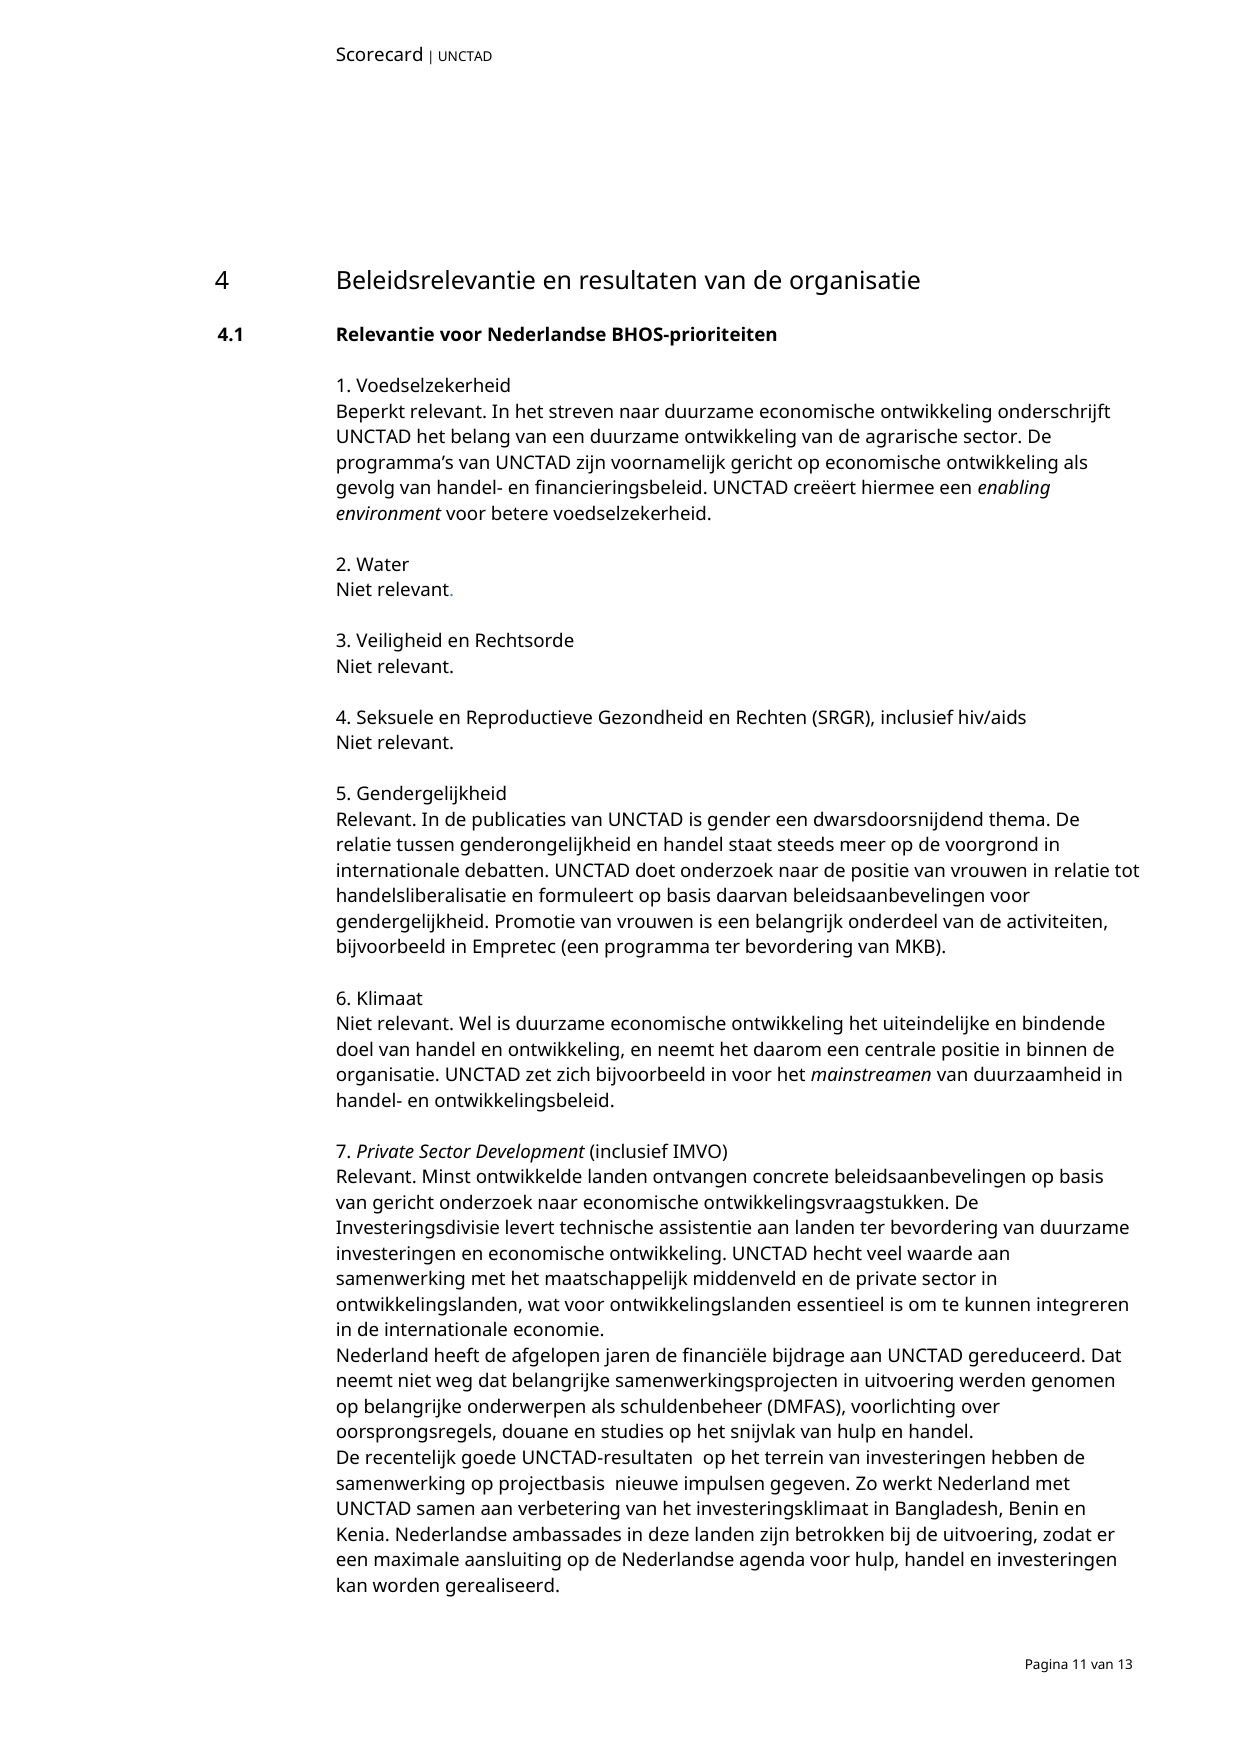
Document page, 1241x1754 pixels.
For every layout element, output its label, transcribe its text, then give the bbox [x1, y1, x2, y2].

text Niet relevant. 4. Seksuele en Reproductieve Gezondheid en Rechten (SRGR), inclusief hiv/aids [336, 653, 1140, 730]
subtitle 4 Beleidsrelevantie en resultaten van de organisatie [214, 262, 1140, 296]
text Nederland heeft de afgelopen jaren de financiële bijdrage aan UNCTAD gereduceerd. Dat neemt niet weg dat belangrijke samenwerkingsprojecten in uitvoering werden genomen op belangrijke onderwerpen als schuldenbeheer (DMFAS), voorlichting over oorsprongsregels, douane en studies op het snijvlak van hulp en handel. [336, 1342, 1140, 1444]
text Niet relevant. 5. Gendergelijkheid [336, 730, 1140, 806]
text Relevant. Minst ontwikkelde landen ontvangen concrete beleidsaanbevelingen op basis van gericht onderzoek naar economische ontwikkelingsvraagstukken. De Investeringsdivisie levert technische assistentie aan landen ter bevordering van duurzame investeringen en economische ontwikkeling. UNCTAD hecht veel waarde aan samenwerking met het maatschappelijk middenveld en de private sector in ontwikkelingslanden, wat voor ontwikkelingslanden essentieel is om te kunnen integreren in de internationale economie. [336, 1163, 1140, 1342]
text Beperkt relevant. In het streven naar duurzame economische ontwikkeling onderschrijft UNCTAD het belang van een duurzame ontwikkeling van de agrarische sector. De programma’s van UNCTAD zijn voornamelijk gericht op economische ontwikkeling als gevolg van handel- en financieringsbeleid. UNCTAD creëert hiermee een enabling environment voor betere voedselzekerheid. 2. Water [336, 398, 1140, 577]
text Niet relevant. 3. Veiligheid en Rechtsorde [336, 577, 1140, 653]
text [336, 1444, 1140, 1597]
text Relevant. In de publicaties van UNCTAD is gender een dwarsdoorsnijdend thema. De relatie tussen genderongelijkheid en handel staat steeds meer op de voorgrond in internationale debatten. UNCTAD doet onderzoek naar de positie van vrouwen in relatie tot handelsliberalisatie en formuleert op basis daarvan beleidsaanbevelingen voor gendergelijkheid. Promotie van vrouwen is een belangrijk onderdeel van de activiteiten, bijvoorbeeld in Empretec (een programma ter bevordering van MKB). 6. Klimaat [336, 806, 1140, 1010]
text Niet relevant. Wel is duurzame economische ontwikkeling het uiteindelijke en bindende doel van handel en ontwikkeling, en neemt het daarom een centrale positie in binnen de organisatie. UNCTAD zet zich bijvoorbeeld in voor het mainstreamen van duurzaamheid in handel- en ontwikkelingsbeleid. 7. Private Sector Development (inclusief IMVO) [336, 1010, 1140, 1163]
subtitle 4.1 Relevantie voor Nederlandse BHOS-prioriteiten 1. Voedselzekerheid [217, 321, 1140, 398]
